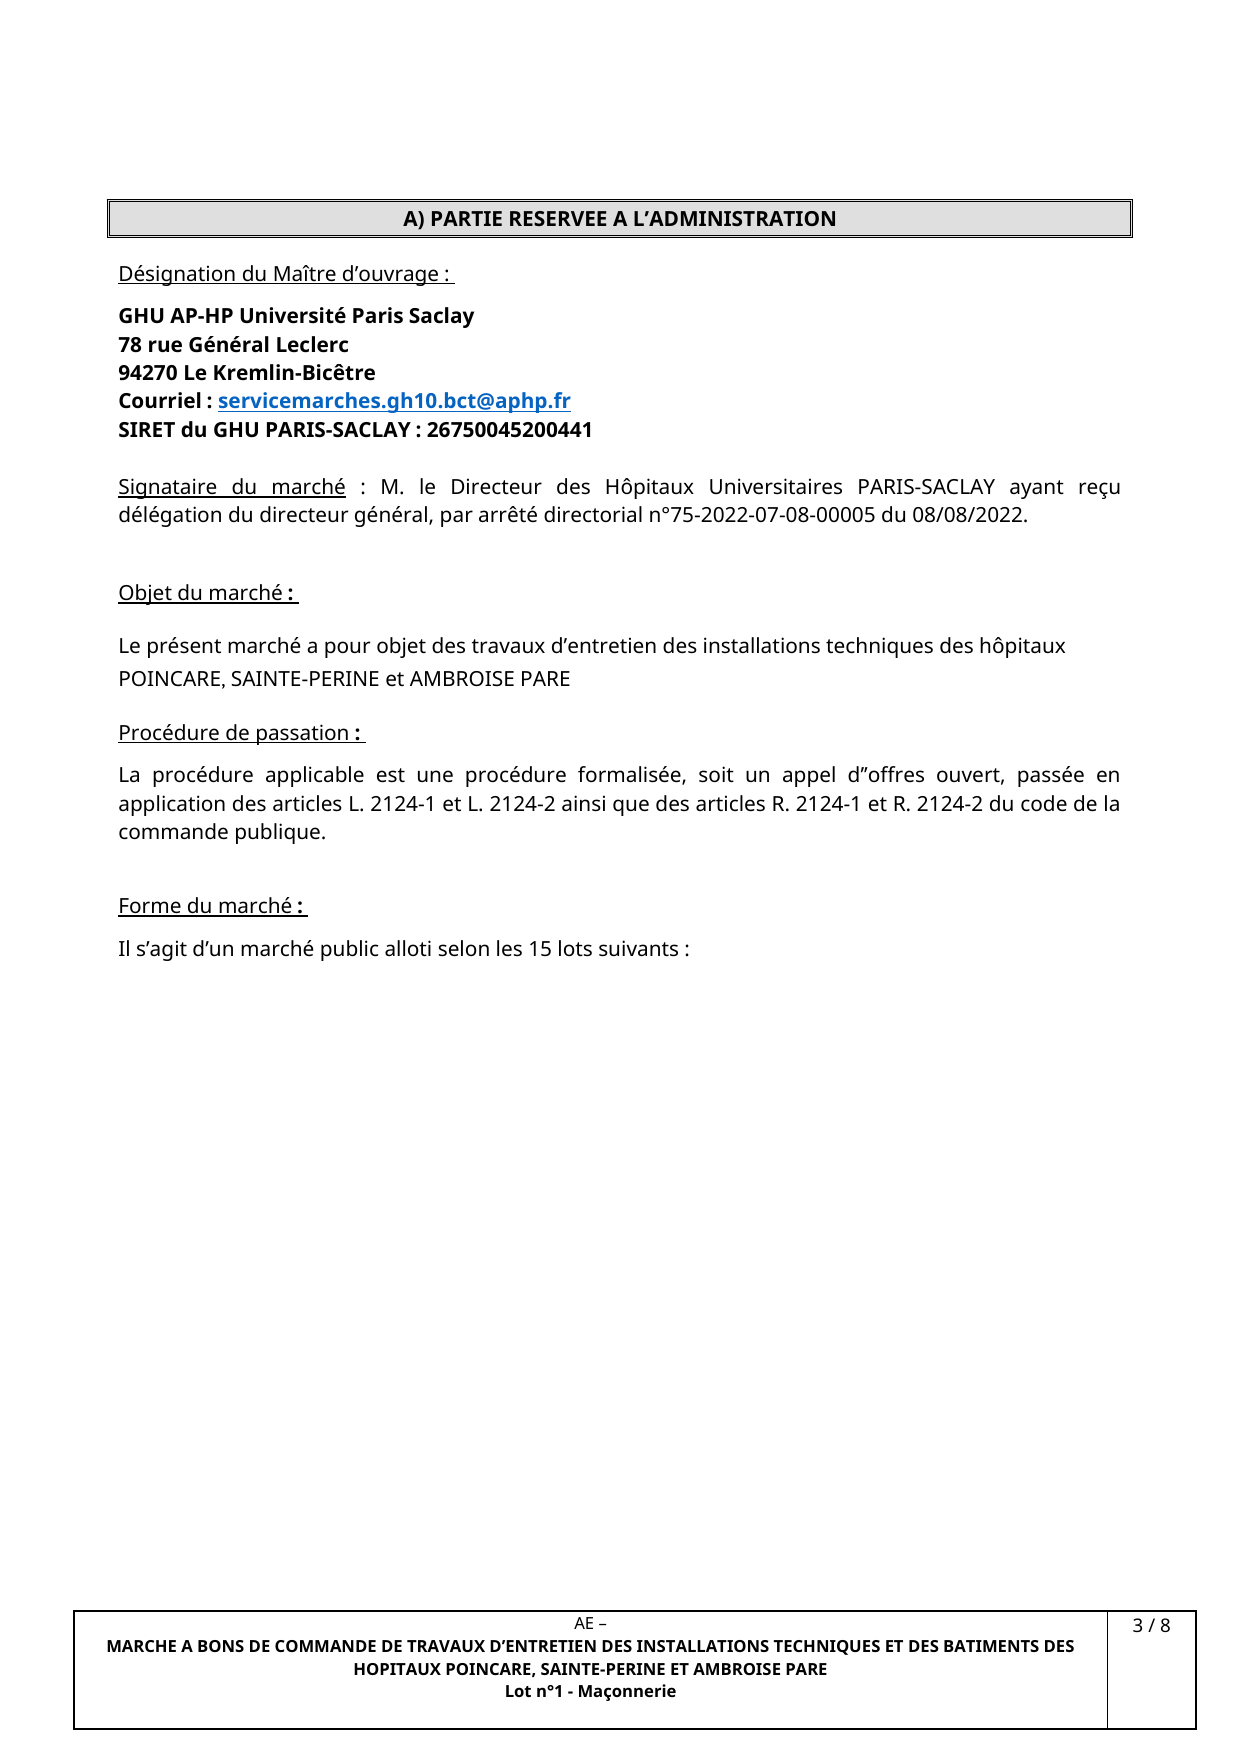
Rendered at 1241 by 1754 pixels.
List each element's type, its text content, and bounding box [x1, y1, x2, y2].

text Il s’agit d’un marché public alloti selon les 15 lots suivants : [118, 934, 1122, 962]
text SIRET du GHU PARIS-SACLAY : 26750045200441 [118, 415, 1122, 443]
text 78 rue Général Leclerc [118, 330, 1122, 358]
text Objet du marché : [118, 578, 1122, 607]
subtitle Désignation du Maître d’ouvrage : [118, 259, 1122, 287]
subtitle A) PARTIE RESERVEE A L’ADMINISTRATION [110, 202, 1130, 235]
text GHU AP-HP Université Paris Saclay [118, 301, 1122, 330]
text Courriel : servicemarches.gh10.bct@aphp.fr [118, 387, 1122, 415]
text La procédure applicable est une procédure formalisée, soit un appel d’’offres ouvert, passée en application des articles L. 2124-1 et L. 2124-2 ainsi que des articles R. 2124-1 et R. 2124-2 du code de la commande publique. [118, 760, 1122, 846]
text Signataire du marché : M. le Directeur des Hôpitaux Universitaires PARIS-SACLAY ayant reçu délégation du directeur général, par arrêté directorial n°75-2022-07-08-00005 du 08/08/2022. [118, 472, 1122, 529]
subtitle Procédure de passation : [118, 718, 1122, 746]
text 94270 Le Kremlin-Bicêtre [118, 358, 1122, 387]
subtitle Forme du marché : [118, 891, 1122, 919]
text Le présent marché a pour objet des travaux d’entretien des installations techniques des hôpitaux POINCARE, SAINTE-PERINE et AMBROISE PARE [118, 632, 1122, 693]
